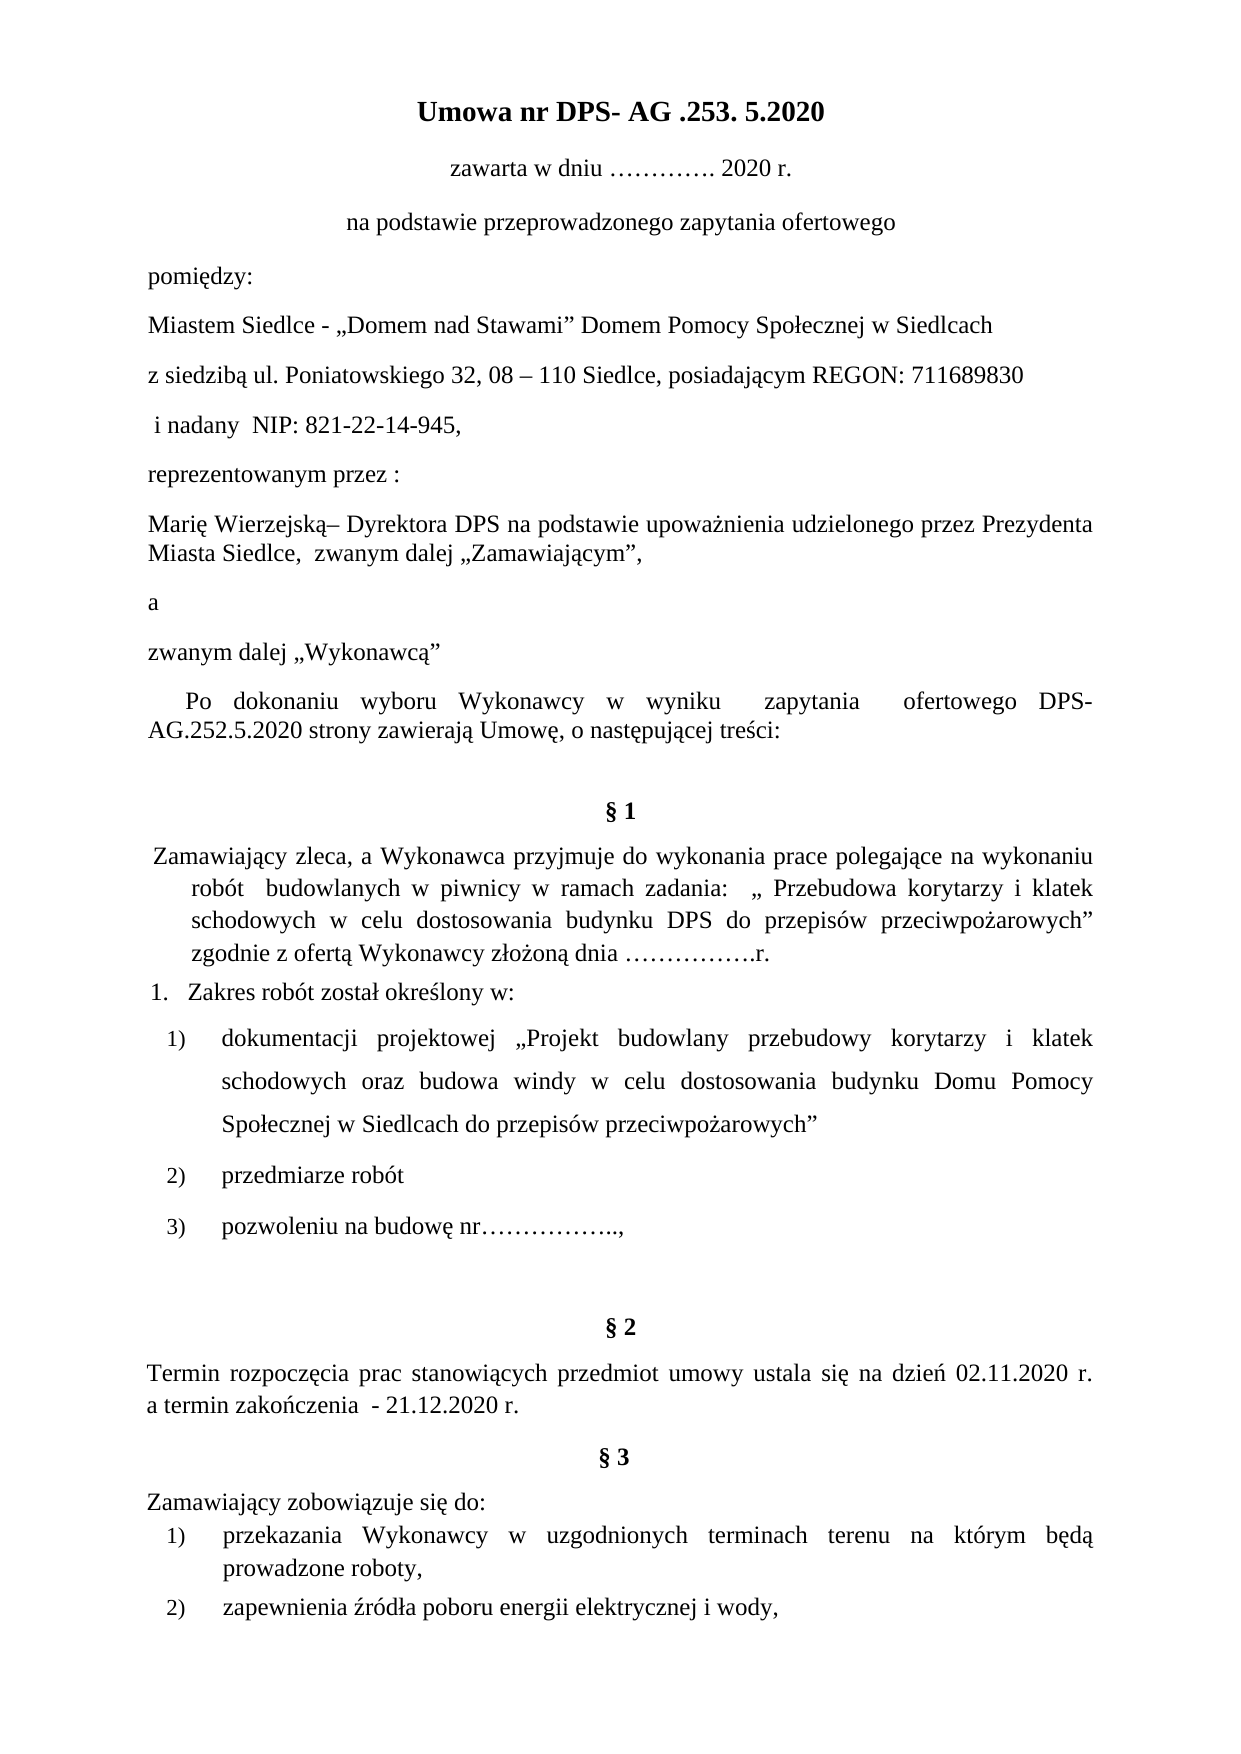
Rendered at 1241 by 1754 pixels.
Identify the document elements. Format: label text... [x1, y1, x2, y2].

list pozwoleniu na budowę nr…………….., [166, 1211, 1094, 1240]
text zwanym dalej „Wykonawcą” [148, 637, 1094, 666]
text Po dokonaniu wyboru Wykonawcy w wyniku zapytania ofertowego DPS-AG.252.5.2020 strony zawierają Umowę, o następującej treści: [148, 686, 1094, 744]
list przekazania Wykonawcy w uzgodnionych terminach terenu na którym będą prowadzone roboty, [166, 1520, 1094, 1581]
text i nadany NIP: 821-22-14-945, [148, 410, 1094, 438]
text Zamawiający zleca, a Wykonawca przyjmuje do wykonania prace polegające na wykonaniu robót budowlanych w piwnicy w ramach zadania: „ Przebudowa korytarzy i klatek schodowych w celu dostosowania budynku DPS do przepisów przeciwpożarowych” zgodnie z ofertą Wykonawcy złożoną dnia …………….r. [153, 841, 1094, 966]
subtitle § 3 [148, 1442, 1079, 1470]
text zawarta w dniu …………. 2020 r. [148, 153, 1094, 182]
subtitle § 2 [148, 1312, 1093, 1341]
text pomiędzy: [148, 261, 1094, 290]
list zapewnienia źródła poboru energii elektrycznej i wody, [166, 1592, 1094, 1621]
text z siedzibą ul. Poniatowskiego 32, 08 – 110 Siedlce, posiadającym REGON: 711689830 [148, 360, 1094, 389]
text Termin rozpoczęcia prac stanowiących przedmiot umowy ustala się na dzień 02.11.2020 r. a termin zakończenia - 21.12.2020 r. [146, 1358, 1094, 1419]
list przedmiarze robót [166, 1160, 1094, 1189]
text Umowa nr DPS- AG .253. 5.2020 [148, 94, 1094, 127]
text na podstawie przeprowadzonego zapytania ofertowego [148, 207, 1094, 236]
text Zamawiający zobowiązuje się do: [146, 1487, 1094, 1516]
text reprezentowanym przez : [148, 459, 1094, 488]
text Miastem Siedlce - „Domem nad Stawami” Domem Pomocy Społecznej w Siedlcach [148, 311, 1094, 339]
list Zakres robót został określony w: [150, 977, 1094, 1006]
text Marię Wierzejską– Dyrektora DPS na podstawie upoważnienia udzielonego przez Prezydenta Miasta Siedlce, zwanym dalej „Zamawiającym”, [148, 509, 1094, 566]
list dokumentacji projektowej „Projekt budowlany przebudowy korytarzy i klatek schodowych oraz budowa windy w celu dostosowania budynku Domu Pomocy Społecznej w Siedlcach do przepisów przeciwpożarowych” [166, 1023, 1094, 1138]
subtitle § 1 [148, 796, 1093, 824]
text a [148, 587, 1094, 616]
